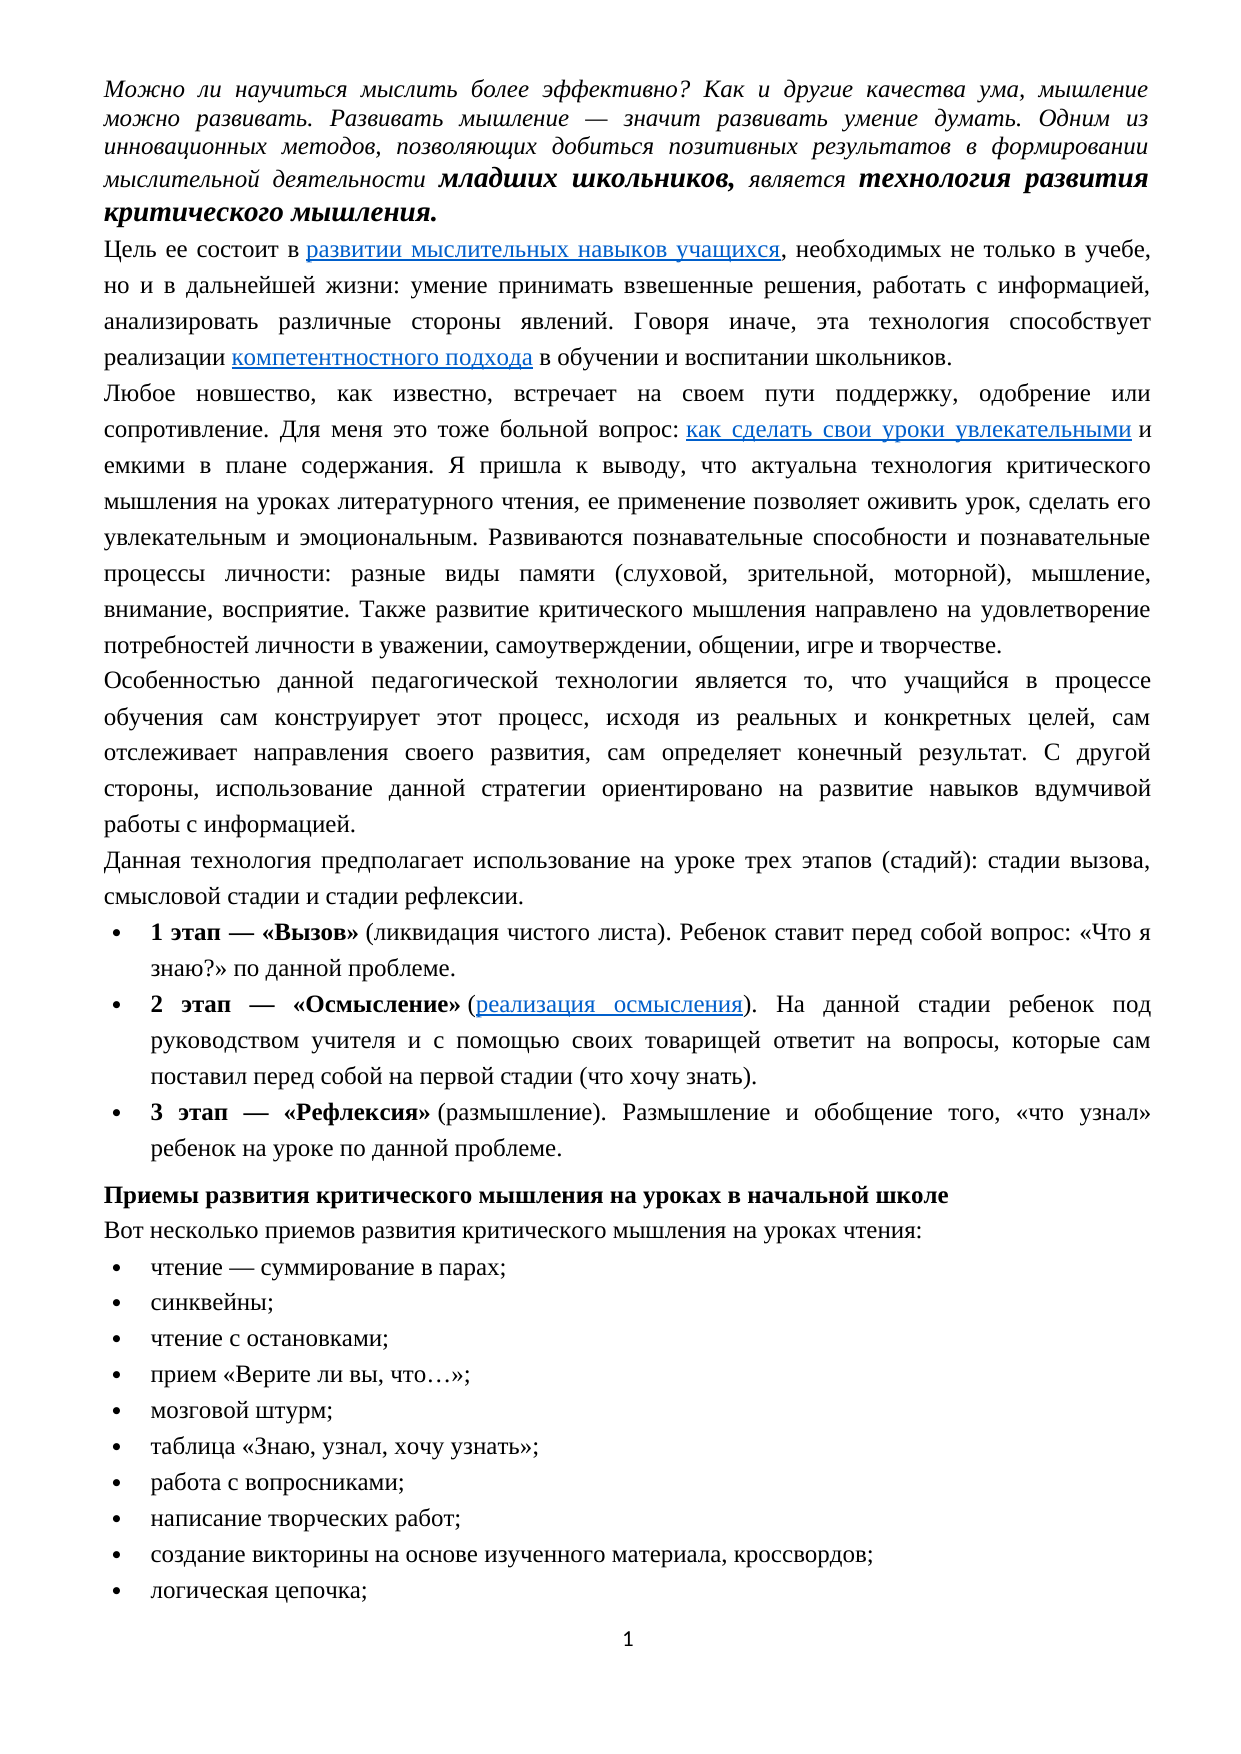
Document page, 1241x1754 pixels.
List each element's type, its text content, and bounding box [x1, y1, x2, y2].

list чтение с остановками; [113, 1316, 1152, 1352]
list 2 этап — «Осмысление» (реализация осмысления). На данной стадии ребенок под руководством учителя и с помощью своих товарищей ответит на вопросы, которые сам поставил перед собой на первой стадии (что хочу знать). [113, 982, 1152, 1090]
text Данная технология предполагает использование на уроке трех этапов (стадий): стадии вызова, смысловой стадии и стадии рефлексии. [103, 838, 1152, 910]
list создание викторины на основе изученного материала, кроссвордов; [113, 1532, 1152, 1568]
list 3 этап — «Рефлексия» (размышление). Размышление и обобщение того, «что узнал» ребенок на уроке по данной проблеме. [113, 1090, 1152, 1162]
list логическая цепочка; [113, 1568, 1152, 1604]
list прием «Верите ли вы, что…»; [113, 1352, 1152, 1388]
list чтение — суммирование в парах; [113, 1244, 1152, 1280]
text Любое новшество, как известно, встречает на своем пути поддержку, одобрение или сопротивление. Для меня это тоже больной вопрос: как сделать свои уроки увлекательными и емкими в плане содержания. Я пришла к выводу, что актуальна технология критического мышления на уроках литературного чтения, ее применение позволяет оживить урок, сделать его увлекательным и эмоциональным. Развиваются познавательные способности и познавательные процессы личности: разные виды памяти (слуховой, зрительной, моторной), мышление, внимание, восприятие. Также развитие критического мышления направлено на удовлетворение потребностей личности в уважении, самоутверждении, общении, игре и творчестве. [103, 371, 1152, 658]
list написание творческих работ; [113, 1496, 1152, 1532]
list таблица «Знаю, узнал, хочу узнать»; [113, 1424, 1152, 1460]
text Цель ее состоит в развитии мыслительных навыков учащихся, необходимых не только в учебе, но и в дальнейшей жизни: умение принимать взвешенные решения, работать с информацией, анализировать различные стороны явлений. Говоря иначе, эта технология способствует реализации компетентностного подхода в обучении и воспитании школьников. [103, 227, 1152, 371]
text Вот несколько приемов развития критического мышления на уроках чтения: [103, 1208, 1152, 1244]
list синквейны; [113, 1280, 1152, 1316]
list работа с вопросниками; [113, 1460, 1152, 1496]
text Можно ли научиться мыслить более эффективно? Как и другие качества ума, мышление можно развивать. Развивать мышление — значит развивать умение думать. Одним из инновационных методов, позволяющих добиться позитивных результатов в формировании мыслительной деятельности младших школьников, является технология развития критического мышления. [103, 74, 1152, 227]
list 1 этап — «Вызов» (ликвидация чистого листа). Ребенок ставит перед собой вопрос: «Что я знаю?» по данной проблеме. [113, 910, 1152, 982]
text Особенностью данной педагогической технологии является то, что учащийся в процессе обучения сам конструирует этот процесс, исходя из реальных и конкретных целей, сам отслеживает направления своего развития, сам определяет конечный результат. С другой стороны, использование данной стратегии ориентировано на развитие навыков вдумчивой работы с информацией. [103, 658, 1152, 838]
list мозговой штурм; [113, 1388, 1152, 1424]
text Приемы развития критического мышления на уроках в начальной школе [103, 1162, 1152, 1208]
